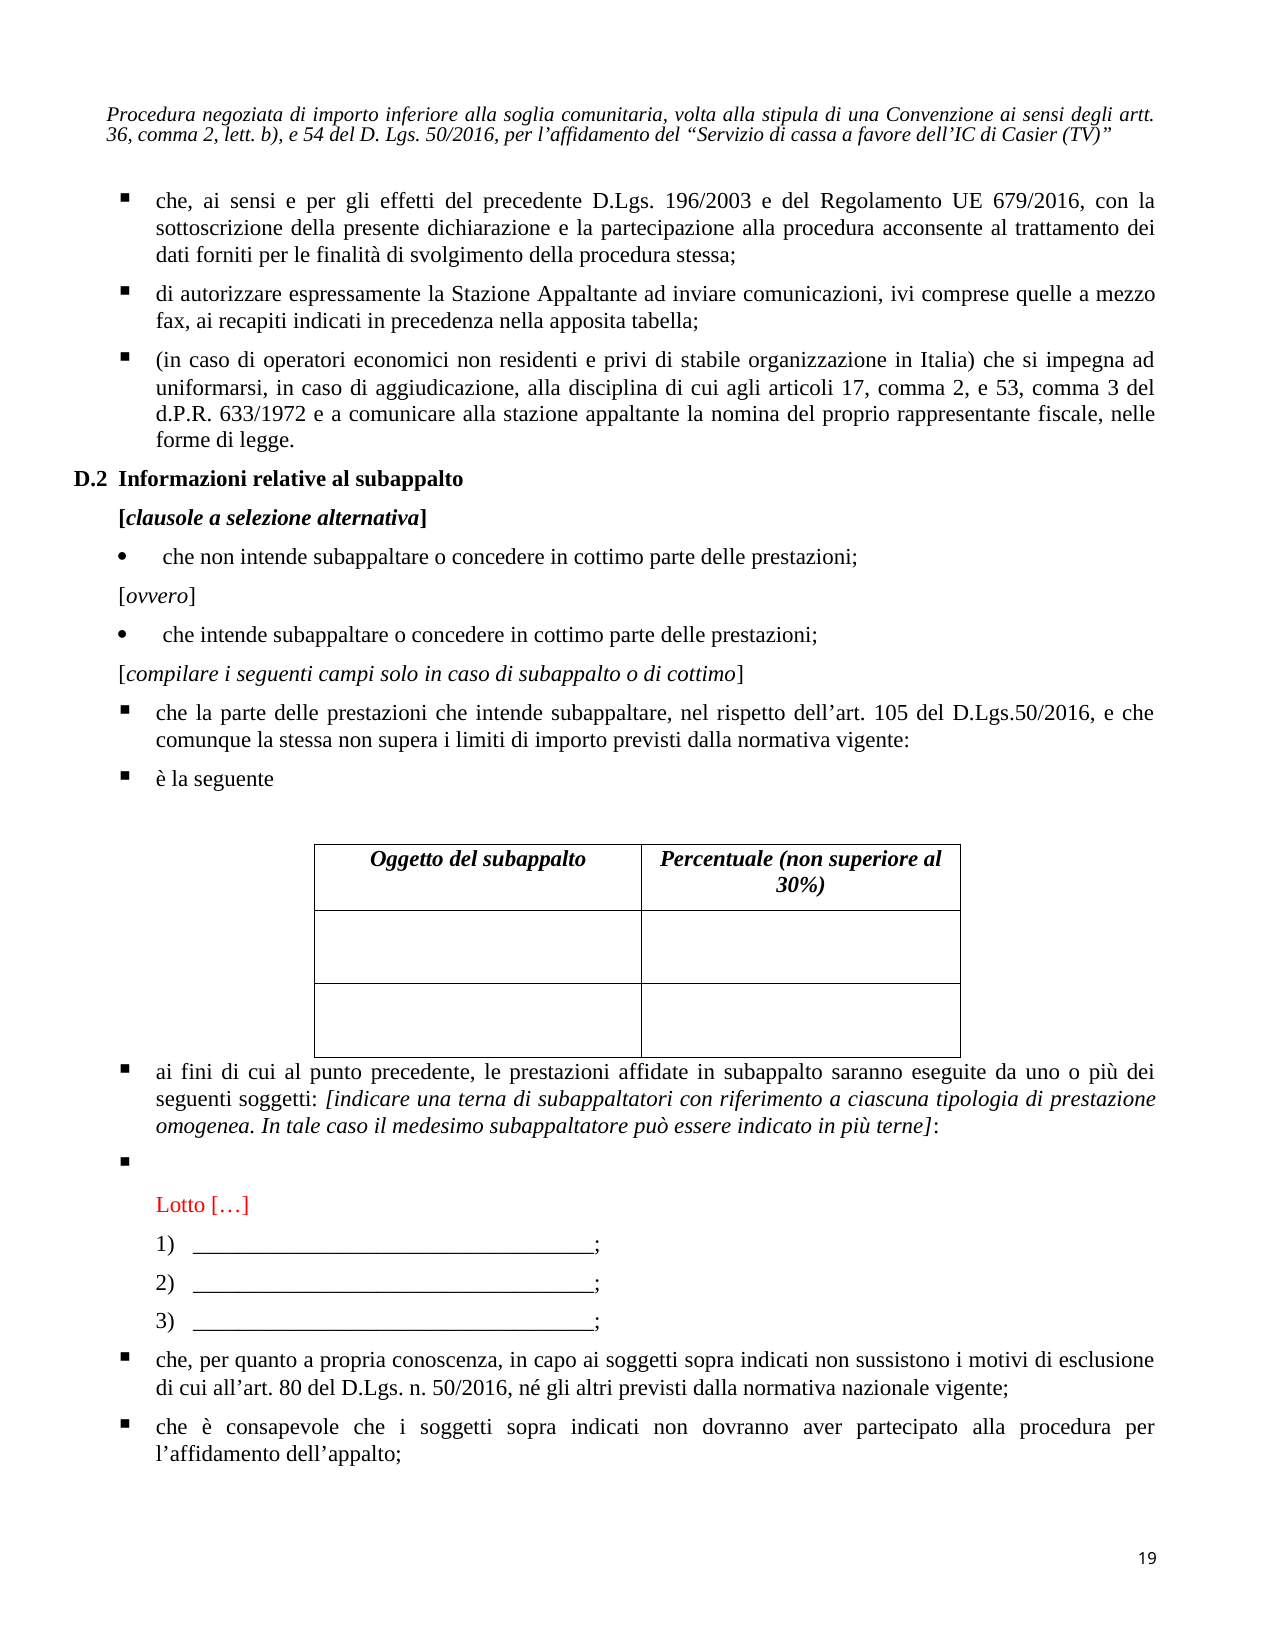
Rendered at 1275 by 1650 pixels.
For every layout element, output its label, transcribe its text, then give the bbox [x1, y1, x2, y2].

text [compilare i seguenti campi solo in caso di subappalto o di cottimo] [118, 660, 1157, 686]
table_cell [642, 984, 960, 1057]
list che, ai sensi e per gli effetti del precedente D.Lgs. 196/2003 e del Regolamento UE 679/2016, con la sottoscrizione della presente dichiarazione e la partecipazione alla procedura acconsente al trattamento dei dati forniti per le finalità di svolgimento della procedura stessa; [118, 187, 1157, 267]
list è la seguente [118, 765, 1157, 793]
list che la parte delle prestazioni che intende subappaltare, nel rispetto dell’art. 105 del D.Lgs.50/2016, e che comunque la stessa non supera i limiti di importo previsti dalla normativa vigente: [118, 698, 1157, 753]
table_header Oggetto del subappalto [315, 845, 641, 910]
list che è consapevole che i soggetti sopra indicati non dovranno aver partecipato alla procedura per l’affidamento dell’appalto; [118, 1413, 1157, 1467]
table_cell [642, 911, 960, 983]
list ___________________________________; [155, 1307, 1157, 1334]
list (in caso di operatori economici non residenti e privi di stabile organizzazione in Italia) che si impegna ad uniformarsi, in caso di aggiudicazione, alla disciplina di cui agli articoli 17, comma 2, e 53, comma 3 del d.P.R. 633/1972 e a comunicare alla stazione appaltante la nomina del proprio rappresentante fiscale, nelle forme di legge. [118, 346, 1157, 453]
table_cell [315, 984, 641, 1057]
list che intende subappaltare o concedere in cottimo parte delle prestazioni; [118, 621, 1157, 647]
list che non intende subappaltare o concedere in cottimo parte delle prestazioni; [118, 543, 1157, 569]
table_cell [315, 911, 641, 983]
list che, per quanto a propria conoscenza, in capo ai soggetti sopra indicati non sussistono i motivi di esclusione di cui all’art. 80 del D.Lgs. n. 50/2016, né gli altri previsti dalla normativa nazionale vigente; [118, 1346, 1157, 1400]
list ai fini di cui al punto precedente, le prestazioni affidate in subappalto saranno eseguite da uno o più dei seguenti soggetti: [indicare una terna di subappaltatori con riferimento a ciascuna tipologia di prestazione omogenea. In tale caso il medesimo subappaltatore può essere indicato in più terne]: [118, 1058, 1157, 1138]
list di autorizzare espressamente la Stazione Appaltante ad inviare comunicazioni, ivi comprese quelle a mezzo fax, ai recapiti indicati in precedenza nella apposita tabella; [118, 279, 1157, 334]
table_header Percentuale (non superiore al 30%) [642, 845, 960, 910]
text [ovvero] [118, 582, 1157, 608]
text [clausole a selezione alternativa] [118, 504, 1157, 531]
text Lotto […] [156, 1191, 1157, 1217]
list Informazioni relative al subappalto [74, 465, 1157, 492]
list ___________________________________; [155, 1230, 1157, 1256]
list ___________________________________; [155, 1268, 1157, 1295]
